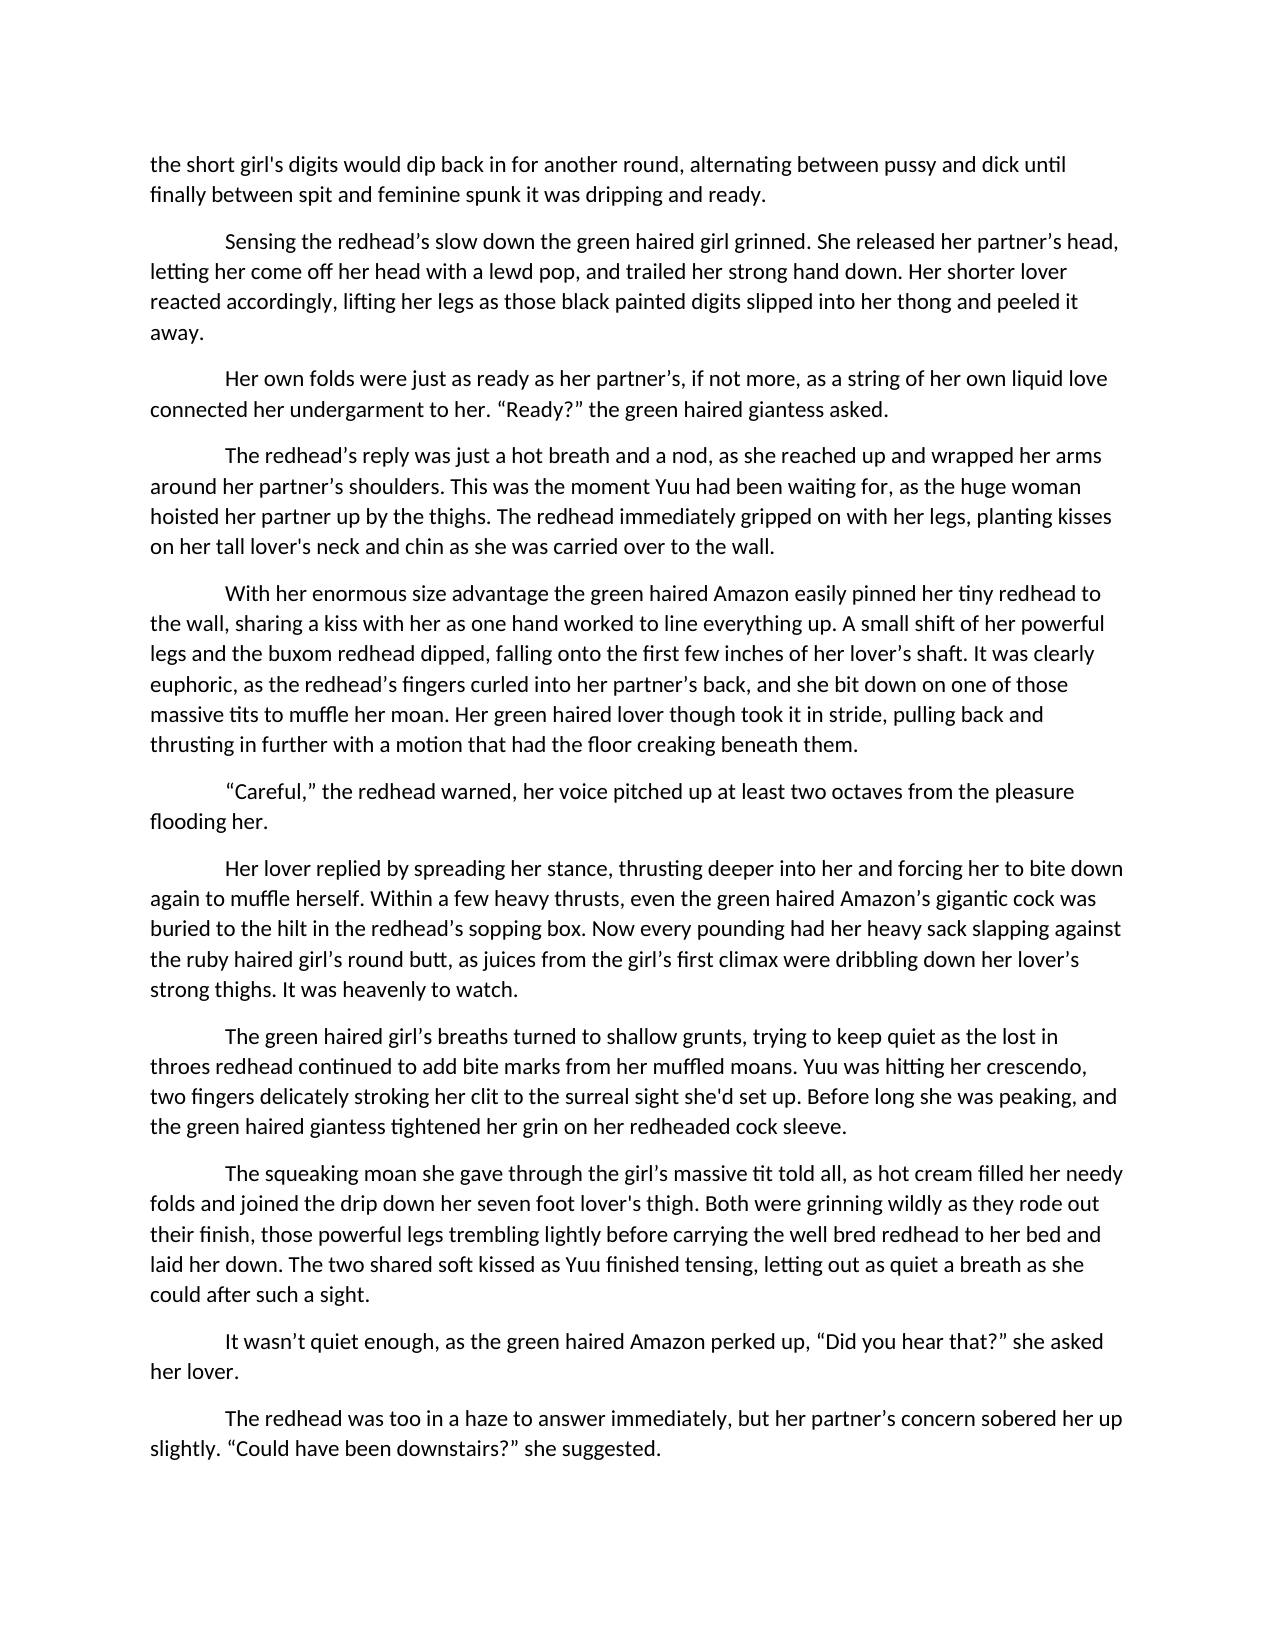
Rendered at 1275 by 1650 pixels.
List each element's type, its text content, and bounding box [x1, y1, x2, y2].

text The squeaking moan she gave through the girl’s massive tit told all, as hot cream filled her needy folds and joined the drip down her seven foot lover's thigh. Both were grinning wildly as they rode out their finish, those powerful legs trembling lightly before carrying the well bred redhead to her bed and laid her down. The two shared soft kissed as Yuu finished tensing, letting out as quiet a breath as she could after such a sight. [150, 1159, 1125, 1308]
text Her own folds were just as ready as her partner’s, if not more, as a string of her own liquid love connected her undergarment to her. “Ready?” the green haired giantess asked. [150, 364, 1125, 423]
text The redhead’s reply was just a hot breath and a nod, as she reached up and wrapped her arms around her partner’s shoulders. This was the moment Yuu had been waiting for, as the huge woman hoisted her partner up by the thighs. The redhead immediately gripped on with her legs, planting kisses on her tall lover's neck and chin as she was carried over to the wall. [150, 442, 1125, 560]
text With her enormous size advantage the green haired Amazon easily pinned her tiny redhead to the wall, sharing a kiss with her as one hand worked to line everything up. A small shift of her powerful legs and the buxom redhead dipped, falling onto the first few inches of her lover’s shaft. It was clearly euphoric, as the redhead’s fingers curled into her partner’s back, and she bit down on one of those massive tits to muffle her moan. Her green haired lover though took it in stride, pulling back and thrusting in further with a motion that had the floor creaking beneath them. [150, 579, 1125, 758]
text The green haired girl’s breaths turned to shallow grunts, trying to keep quiet as the lost in throes redhead continued to add bite marks from her muffled moans. Yuu was hitting her crescendo, two fingers delicately stroking her clit to the surreal sight she'd set up. Before long she was peaking, and the green haired giantess tightened her grin on her redheaded cock sleeve. [150, 1022, 1125, 1141]
text It wasn’t quiet enough, as the green haired Amazon perked up, “Did you hear that?” she asked her lover. [150, 1327, 1125, 1385]
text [150, 150, 1125, 208]
text Her lover replied by spreading her stance, thrusting deeper into her and forcing her to bite down again to muffle herself. Within a few heavy thrusts, even the green haired Amazon’s gigantic cock was buried to the hilt in the redhead’s sopping box. Now every pounding had her heavy sack slapping against the ruby haired girl’s round butt, as juices from the girl’s first climax were dribbling down her lover’s strong thighs. It was heavenly to watch. [150, 854, 1125, 1003]
text Sensing the redhead’s slow down the green haired girl grinned. She released her partner’s head, letting her come off her head with a lewd pop, and trailed her strong hand down. Her shorter lover reacted accordingly, lifting her legs as those black painted digits slipped into her thong and peeled it away. [150, 227, 1125, 346]
text The redhead was too in a haze to answer immediately, but her partner’s concern sobered her up slightly. “Could have been downstairs?” she suggested. [150, 1404, 1125, 1462]
text “Careful,” the redhead warned, her voice pitched up at least two octaves from the pleasure flooding her. [150, 777, 1125, 835]
